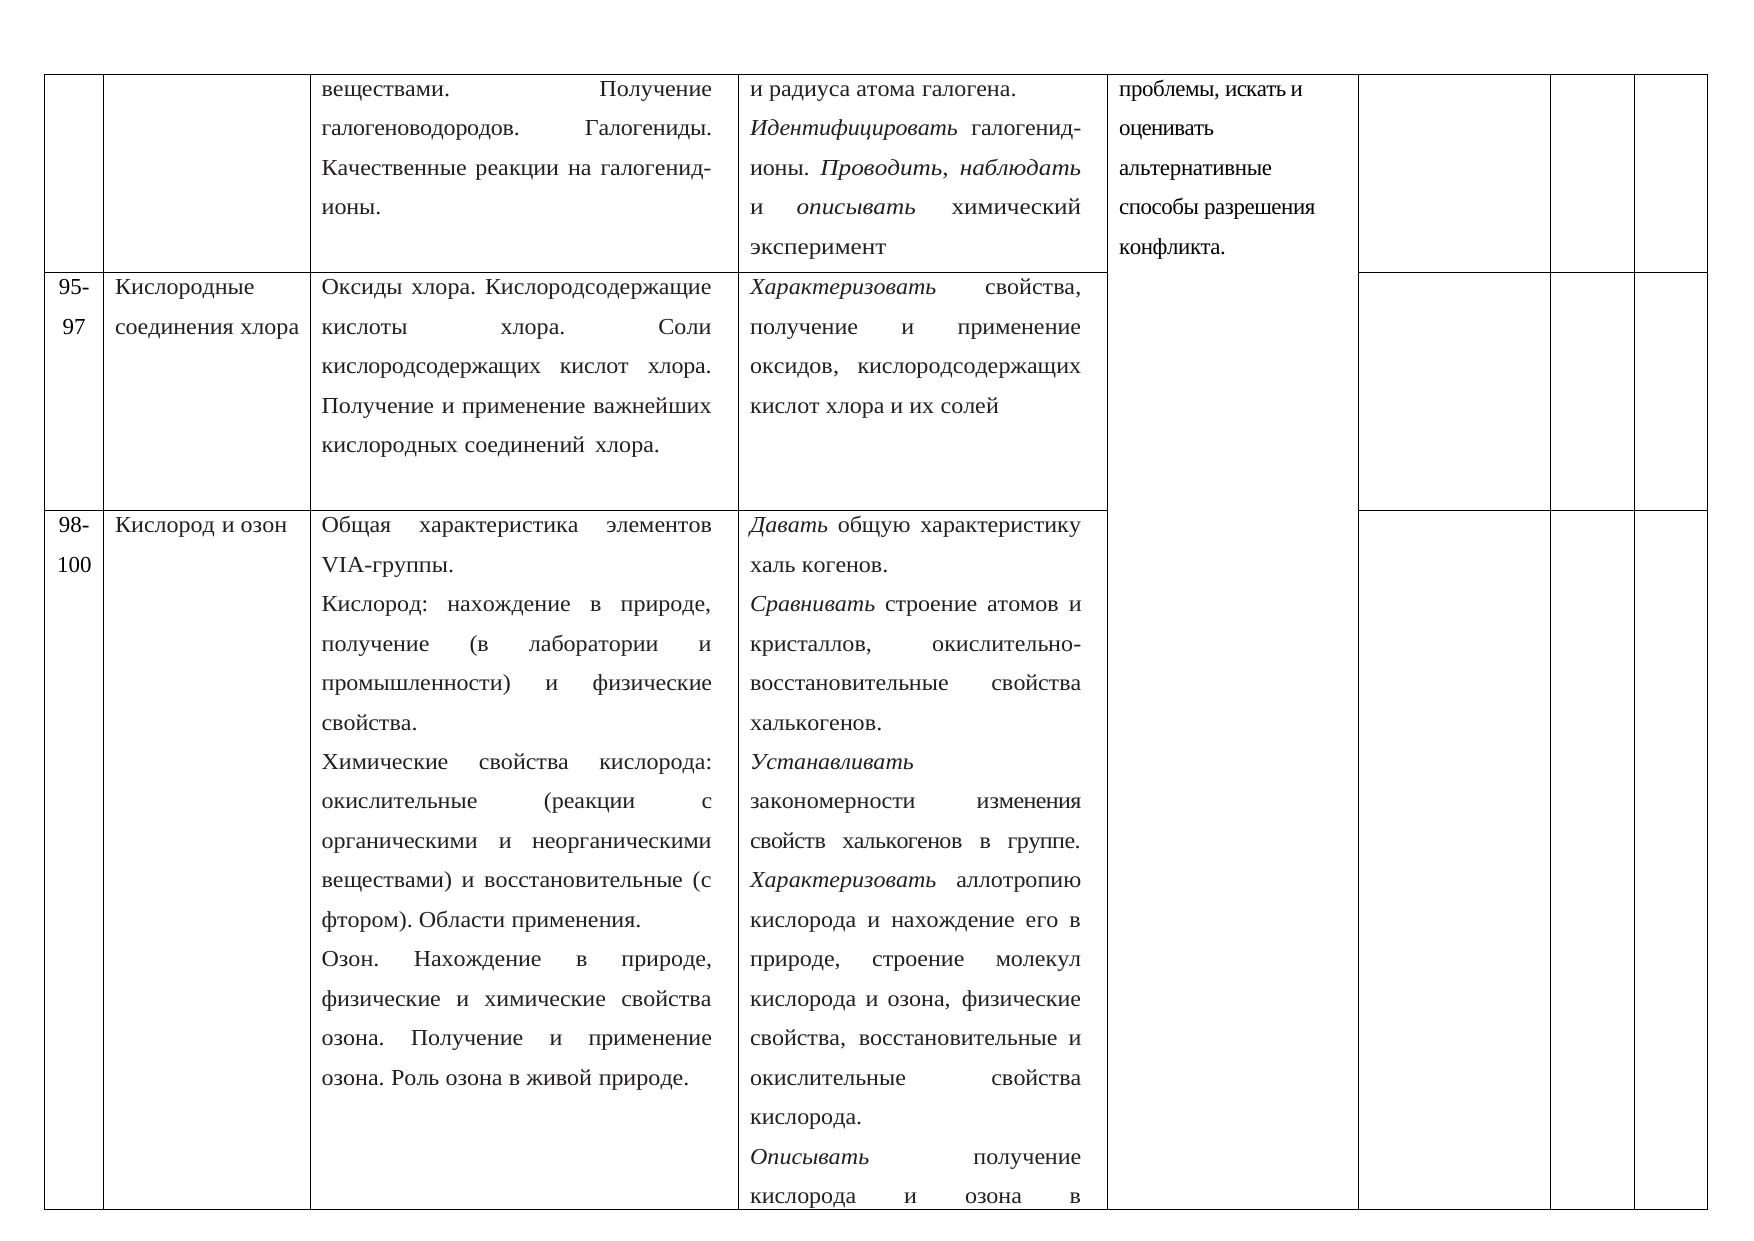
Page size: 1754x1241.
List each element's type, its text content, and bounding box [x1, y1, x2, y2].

table_cell [1551, 273, 1634, 510]
table_cell [1551, 75, 1634, 272]
table_cell [1635, 273, 1707, 510]
table_cell Оксиды хлора. Кислородсодержащие кислоты хлора. Соли кислородсодержащих кислот хлора. Получение и применение важнейших кислородных соединений хлора. [311, 273, 738, 510]
table_cell 98-100 [45, 511, 103, 1209]
table_cell Кислородные соединения хлора [104, 273, 310, 510]
table_cell [1551, 511, 1634, 1209]
table_cell [1359, 273, 1550, 510]
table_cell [311, 75, 738, 272]
table_cell 95-97 [45, 273, 103, 510]
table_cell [739, 75, 1107, 272]
table_cell Кислород и озон [104, 511, 310, 1209]
table_cell 94 [45, 75, 103, 272]
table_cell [739, 511, 1107, 1209]
table_cell [1635, 75, 1707, 272]
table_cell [311, 511, 738, 1209]
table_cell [104, 75, 310, 272]
table_cell Характеризовать свойства, получение и применение оксидов, кислородсодержащих кислот хлора и их солей [739, 273, 1107, 510]
table_cell [1359, 511, 1550, 1209]
table_cell [1635, 511, 1707, 1209]
